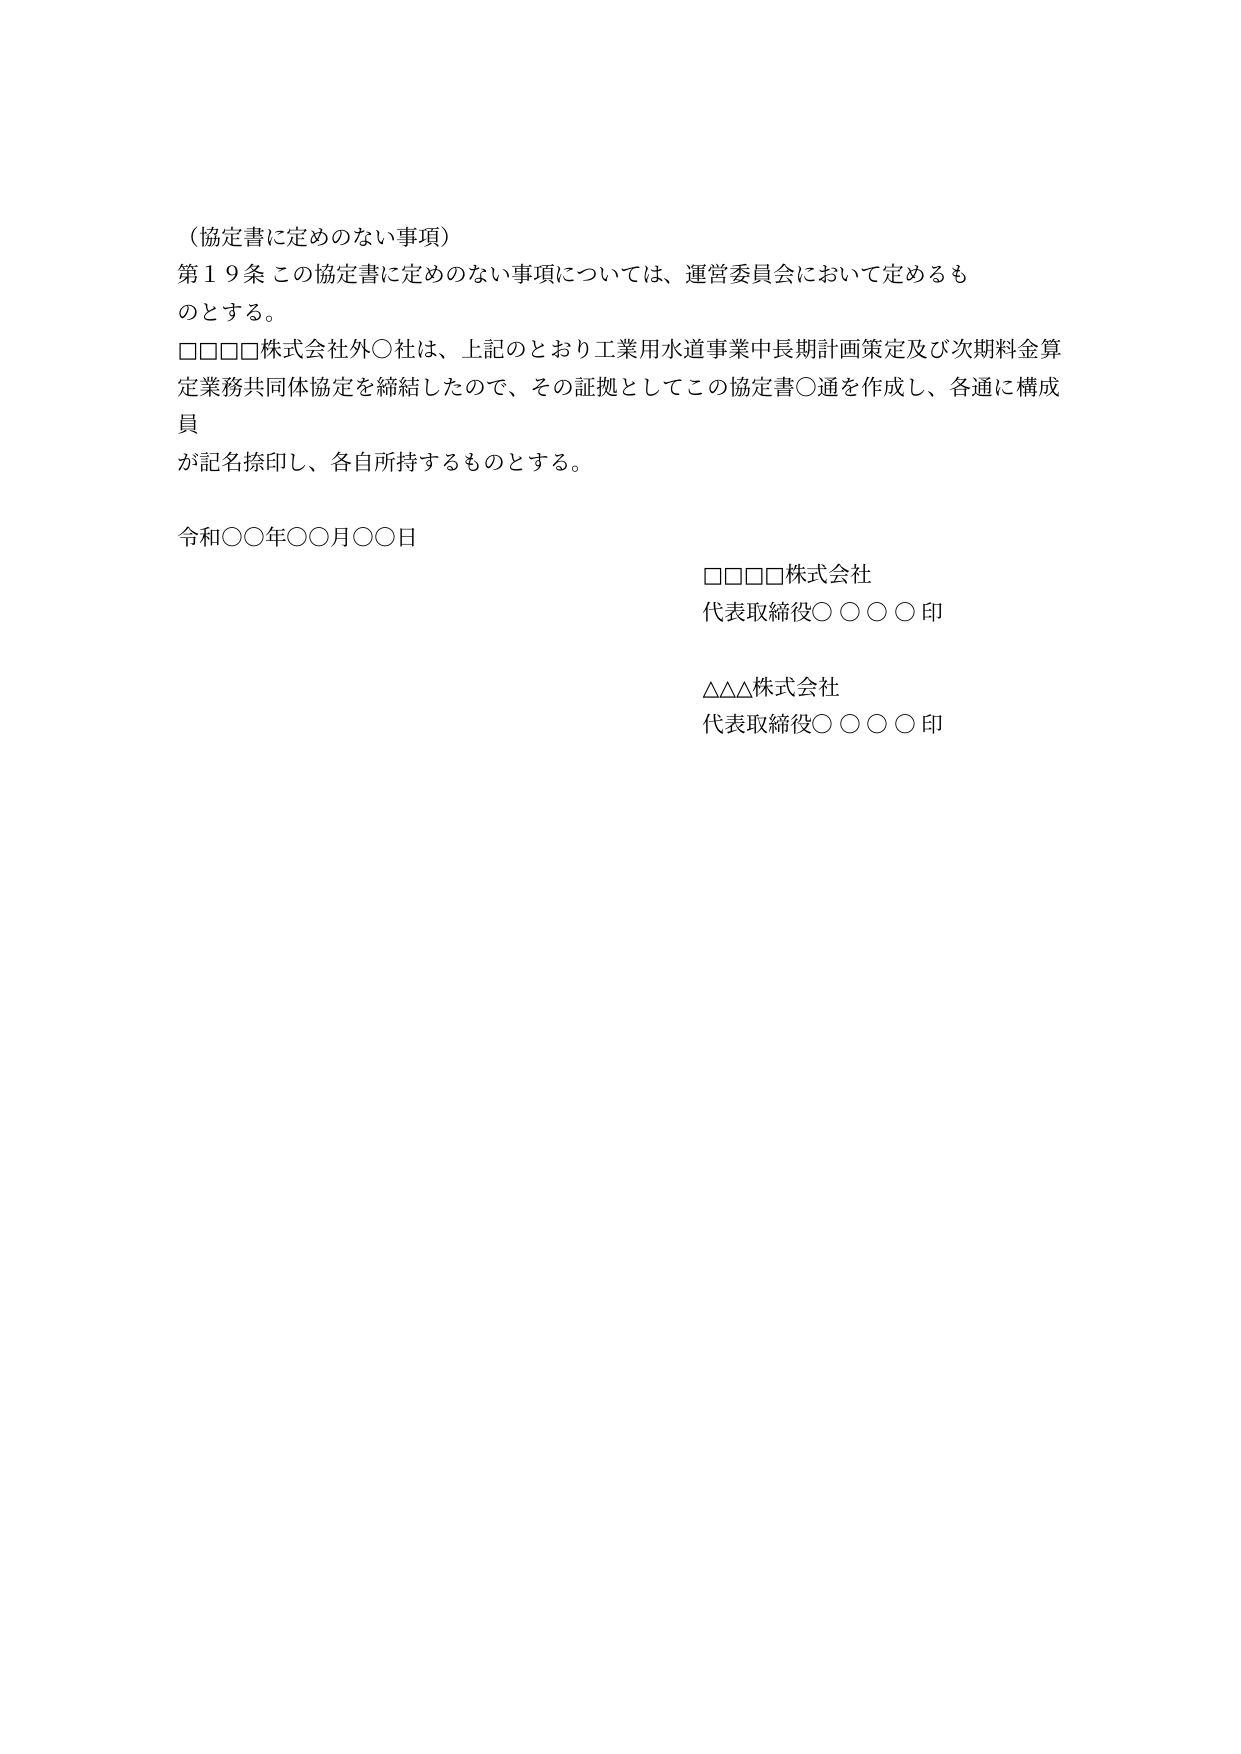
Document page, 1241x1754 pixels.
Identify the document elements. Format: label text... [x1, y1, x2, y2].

text 第１９条 この協定書に定めのない事項については、運営委員会において定めるも [177, 254, 1063, 292]
text （協定書に定めのない事項） [177, 217, 1063, 254]
text □□□□株式会社外○社は、上記のとおり工業用水道事業中長期計画策定及び次期料金算定業務共同体協定を締結したので、その証拠としてこの協定書○通を作成し、各通に構成員 [177, 329, 1063, 442]
text □□□□株式会社 [177, 554, 1063, 592]
text △△△株式会社 [177, 667, 1063, 704]
text 令和○○年○○月○○日 [177, 517, 1063, 554]
text が記名捺印し、各自所持するものとする。 [177, 442, 1063, 479]
text 代表取締役○ ○ ○ ○ 印 [177, 704, 1063, 742]
text 代表取締役○ ○ ○ ○ 印 [177, 592, 1063, 629]
text のとする。 [177, 292, 1063, 329]
